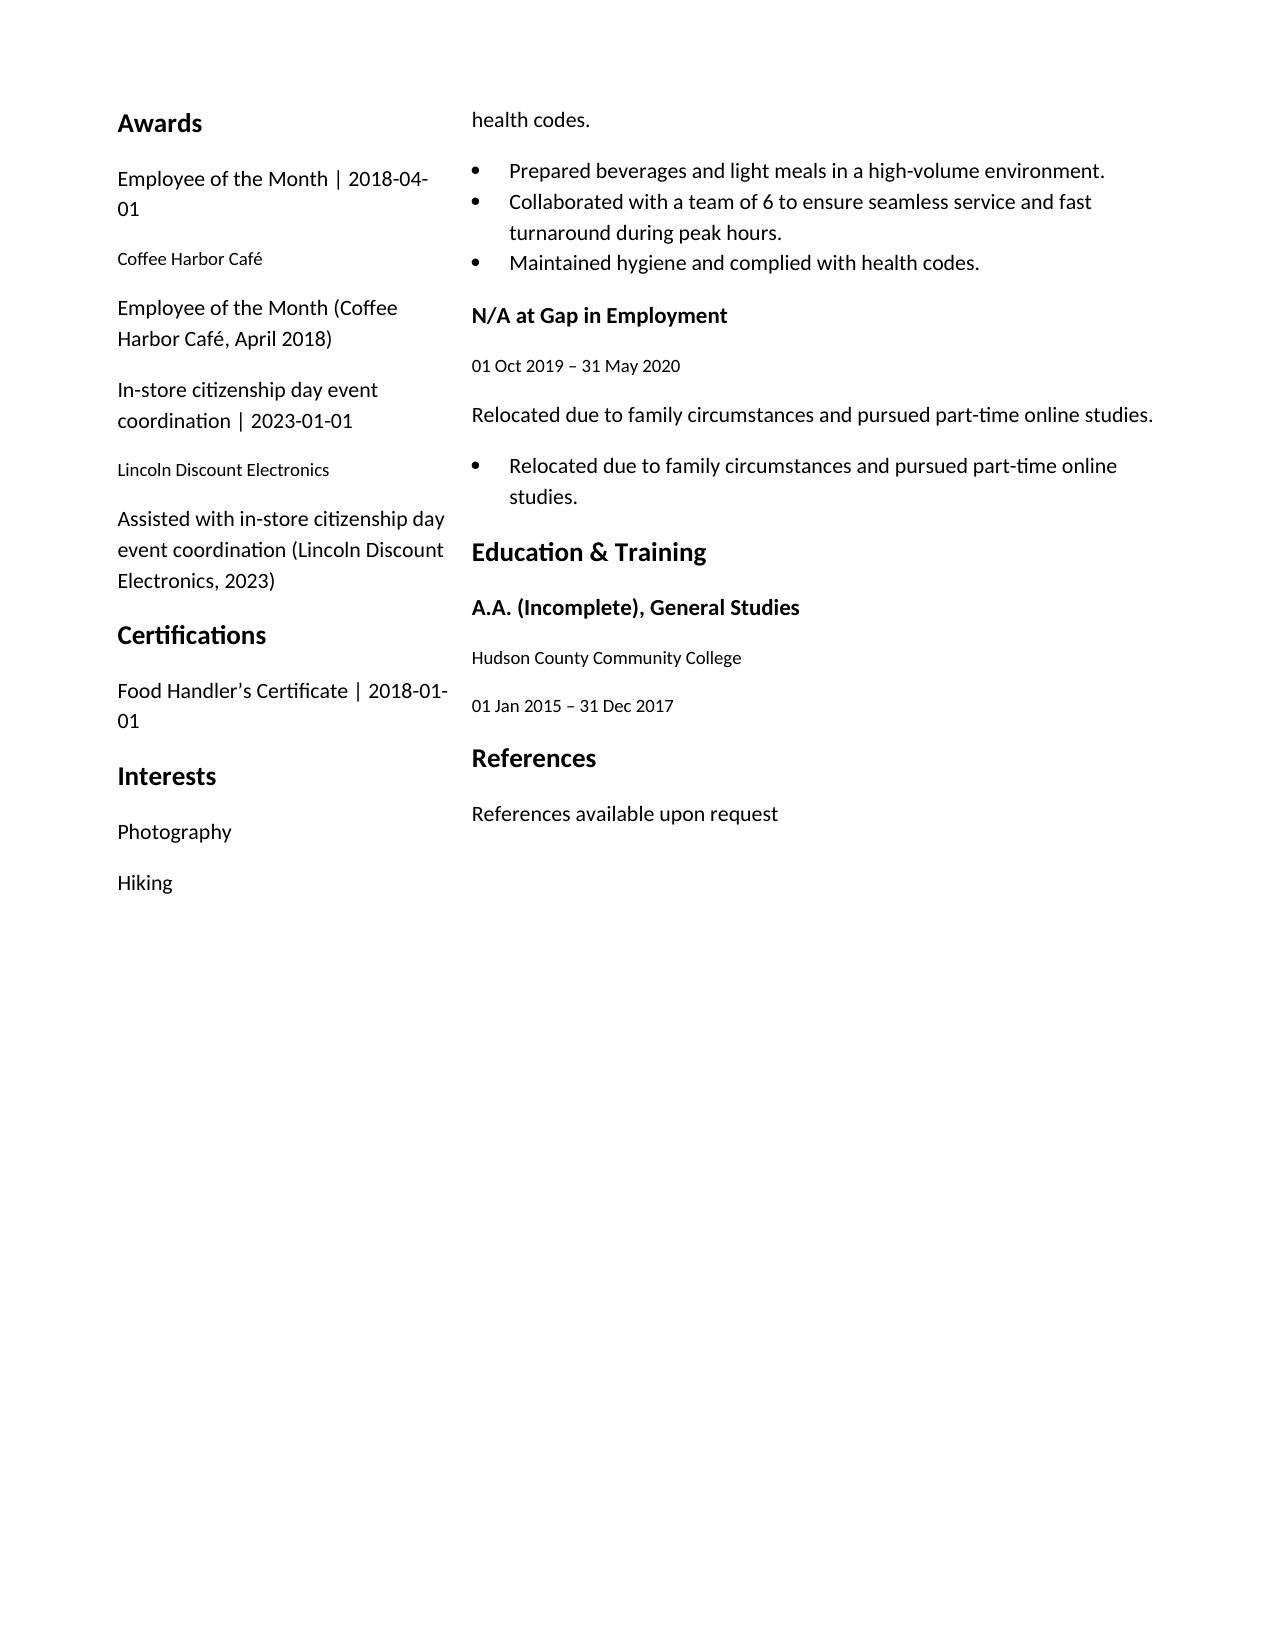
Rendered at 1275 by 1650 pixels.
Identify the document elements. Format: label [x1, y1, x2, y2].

table_header [106, 106, 460, 921]
table_header [460, 106, 1169, 921]
